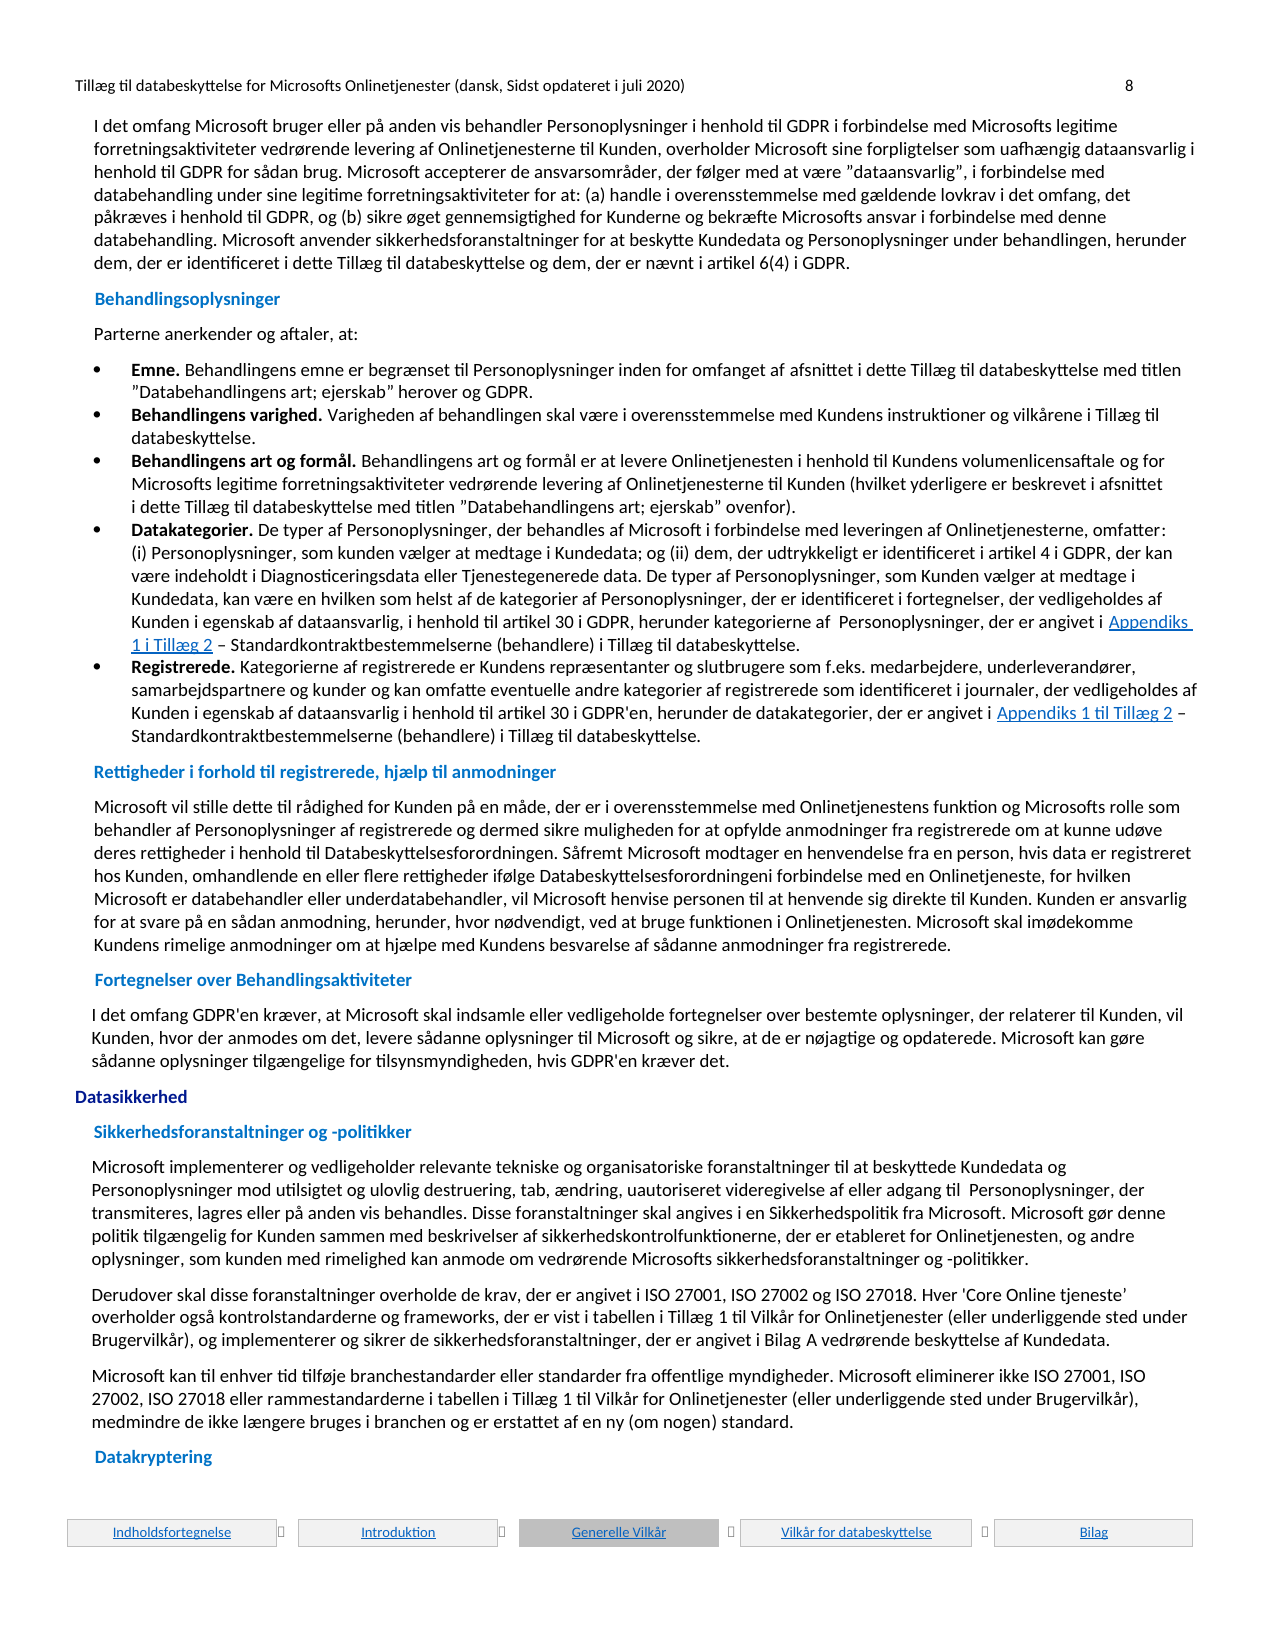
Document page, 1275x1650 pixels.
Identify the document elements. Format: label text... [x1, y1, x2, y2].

list Microsoft kan til enhver tid tilføje branchestandarder eller standarder fra offentlige myndigheder. Microsoft eliminerer ikke ISO 27001, ISO 27002, ISO 27018 eller rammestandarderne i tabellen i Tillæg 1 til Vilkår for Onlinetjenester (eller underliggende sted under Brugervilkår), medmindre de ikke længere bruges i branchen og er erstattet af en ny (om nogen) standard. [91, 1364, 1200, 1433]
list Microsoft vil stille dette til rådighed for Kunden på en måde, der er i overensstemmelse med Onlinetjenestens funktion og Microsofts rolle som behandler af Personoplysninger af registrerede og dermed sikre muligheden for at opfylde anmodninger fra registrerede om at kunne udøve deres rettigheder i henhold til Databeskyttelsesforordningen. Såfremt Microsoft modtager en henvendelse fra en person, hvis data er registreret hos Kunden, omhandlende en eller flere rettigheder ifølge Databeskyttelsesforordningeni forbindelse med en Onlinetjeneste, for hvilken Microsoft er databehandler eller underdatabehandler, vil Microsoft henvise personen til at henvende sig direkte til Kunden. Kunden er ansvarlig for at svare på en sådan anmodning, herunder, hvor nødvendigt, ved at bruge funktionen i Onlinetjenesten. Microsoft skal imødekomme Kundens rimelige anmodninger om at hjælpe med Kundens besvarelse af sådanne anmodninger fra registrerede. [94, 795, 1200, 956]
list Derudover skal disse foranstaltninger overholde de krav, der er angivet i ISO 27001, ISO 27002 og ISO 27018. Hver 'Core Online tjeneste’ overholder også kontrolstandarderne og frameworks, der er vist i tabellen i Tillæg 1 til Vilkår for Onlinetjenester (eller underliggende sted under Brugervilkår), og implementerer og sikrer de sikkerhedsforanstaltninger, der er angivet i Bilag A vedrørende beskyttelse af Kundedata. [91, 1283, 1200, 1352]
list Datakryptering [94, 1445, 1200, 1468]
list I det omfang GDPR'en kræver, at Microsoft skal indsamle eller vedligeholde fortegnelser over bestemte oplysninger, der relaterer til Kunden, vil Kunden, hvor der anmodes om det, levere sådanne oplysninger til Microsoft og sikre, at de er nøjagtige og opdaterede. Microsoft kan gøre sådanne oplysninger tilgængelige for tilsynsmyndigheden, hvis GDPR'en kræver det. [91, 1004, 1200, 1072]
list Registrerede. Kategorierne af registrerede er Kundens repræsentanter og slutbrugere som f.eks. medarbejdere, underleverandører, samarbejdspartnere og kunder og kan omfatte eventuelle andre kategorier af registrerede som identificeret i journaler, der vedligeholdes af Kunden i egenskab af dataansvarlig i henhold til artikel 30 i GDPR'en, herunder de datakategorier, der er angivet i Appendiks 1 til Tillæg 2 – Standardkontraktbestemmelserne (behandlere) i Tillæg til databeskyttelse. [94, 656, 1200, 747]
list I det omfang Microsoft bruger eller på anden vis behandler Personoplysninger i henhold til GDPR i forbindelse med Microsofts legitime forretningsaktiviteter vedrørende levering af Onlinetjenesterne til Kunden, overholder Microsoft sine forpligtelser som uafhængig dataansvarlig i henhold til GDPR for sådan brug. Microsoft accepterer de ansvarsområder, der følger med at være ”dataansvarlig”, i forbindelse med databehandling under sine legitime forretningsaktiviteter for at: (a) handle i overensstemmelse med gældende lovkrav i det omfang, det påkræves i henhold til GDPR, og (b) sikre øget gennemsigtighed for Kunderne og bekræfte Microsofts ansvar i forbindelse med denne databehandling. Microsoft anvender sikkerhedsforanstaltninger for at beskytte Kundedata og Personoplysninger under behandlingen, herunder dem, der er identificeret i dette Tillæg til databeskyttelse og dem, der er nævnt i artikel 6(4) i GDPR. [94, 114, 1200, 274]
list Microsoft implementerer og vedligeholder relevante tekniske og organisatoriske foranstaltninger til at beskyttede Kundedata og Personoplysninger mod utilsigtet og ulovlig destruering, tab, ændring, uautoriseret videregivelse af eller adgang til Personoplysninger, der transmiteres, lagres eller på anden vis behandles. Disse foranstaltninger skal angives i en Sikkerhedspolitik fra Microsoft. Microsoft gør denne politik tilgængelig for Kunden sammen med beskrivelser af sikkerhedskontrolfunktionerne, der er etableret for Onlinetjenesten, og andre oplysninger, som kunden med rimelighed kan anmode om vedrørende Microsofts sikkerhedsforanstaltninger og -politikker. [91, 1156, 1200, 1270]
list Rettigheder i forhold til registrerede, hjælp til anmodninger [94, 760, 1200, 783]
list Sikkerhedsforanstaltninger og -politikker [94, 1120, 1200, 1143]
list Parterne anerkender og aftaler, at: [94, 322, 1200, 345]
list Behandlingens art og formål. Behandlingens art og formål er at levere Onlinetjenesten i henhold til Kundens volumenlicensaftale og for Microsofts legitime forretningsaktiviteter vedrørende levering af Onlinetjenesterne til Kunden (hvilket yderligere er beskrevet i afsnittet i dette Tillæg til databeskyttelse med titlen ”Databehandlingens art; ejerskab” ovenfor). [94, 449, 1200, 518]
list Behandlingsoplysninger [94, 287, 1200, 310]
list Fortegnelser over Behandlingsaktiviteter [94, 968, 1200, 991]
list Emne. Behandlingens emne er begrænset til Personoplysninger inden for omfanget af afsnittet i dette Tillæg til databeskyttelse med titlen ”Databehandlingens art; ejerskab” herover og GDPR. [94, 358, 1200, 404]
list Datakategorier. De typer af Personoplysninger, der behandles af Microsoft i forbindelse med leveringen af Onlinetjenesterne, omfatter: (i) Personoplysninger, som kunden vælger at medtage i Kundedata; og (ii) dem, der udtrykkeligt er identificeret i artikel 4 i GDPR, der kan være indeholdt i Diagnosticeringsdata eller Tjenestegenerede data. De typer af Personoplysninger, som Kunden vælger at medtage i Kundedata, kan være en hvilken som helst af de kategorier af Personoplysninger, der er identificeret i fortegnelser, der vedligeholdes af Kunden i egenskab af dataansvarlig, i henhold til artikel 30 i GDPR, herunder kategorierne af Personoplysninger, der er angivet i Appendiks 1 i Tillæg 2 – Standardkontraktbestemmelserne (behandlere) i Tillæg til databeskyttelse. [94, 518, 1200, 656]
subtitle Datasikkerhed [75, 1085, 1200, 1108]
list Behandlingens varighed. Varigheden af behandlingen skal være i overensstemmelse med Kundens instruktioner og vilkårene i Tillæg til databeskyttelse. [94, 404, 1200, 449]
